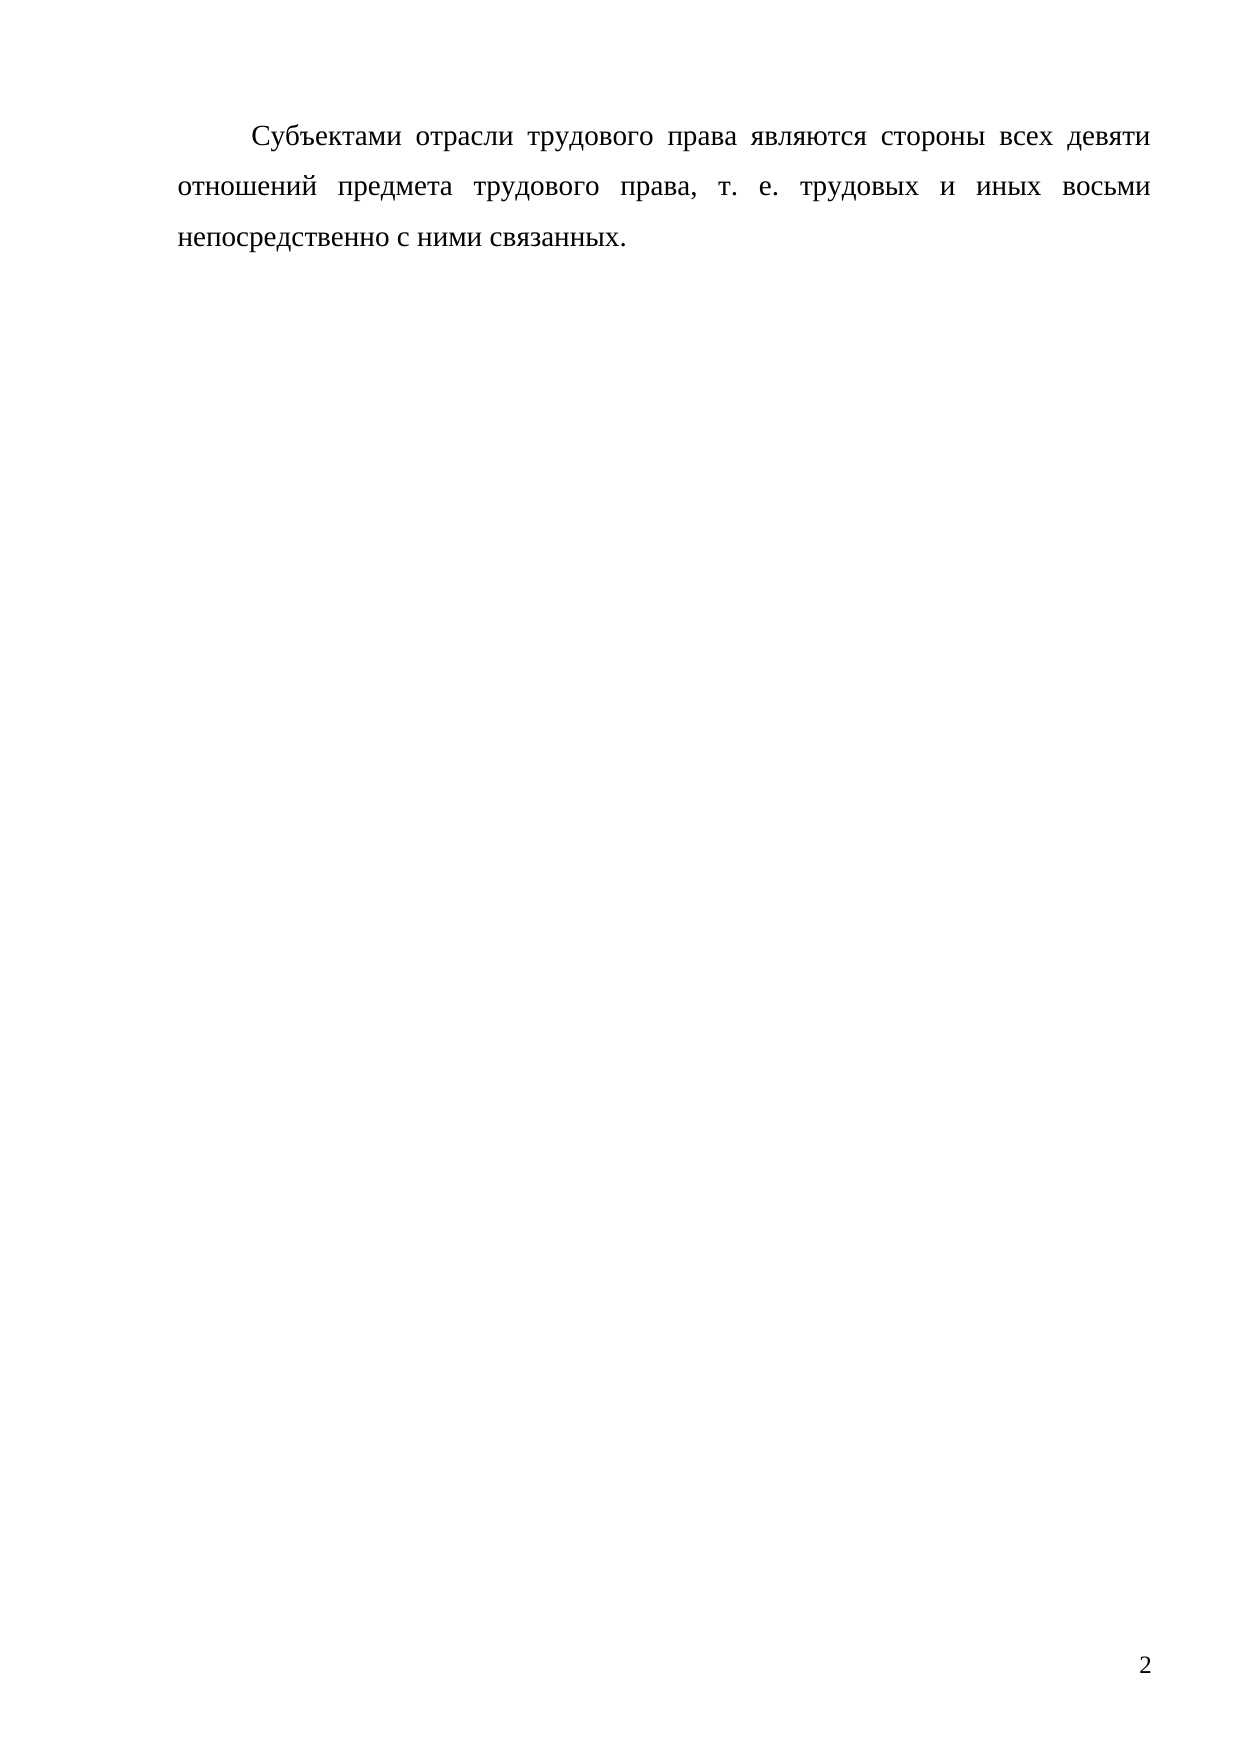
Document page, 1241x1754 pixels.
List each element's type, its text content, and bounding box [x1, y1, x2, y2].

text Субъектами отрасли трудового права являются стороны всех девяти отношений предмета трудового права, т. е. трудовых и иных восьми непосредственно с ними связанных. [177, 118, 1152, 252]
